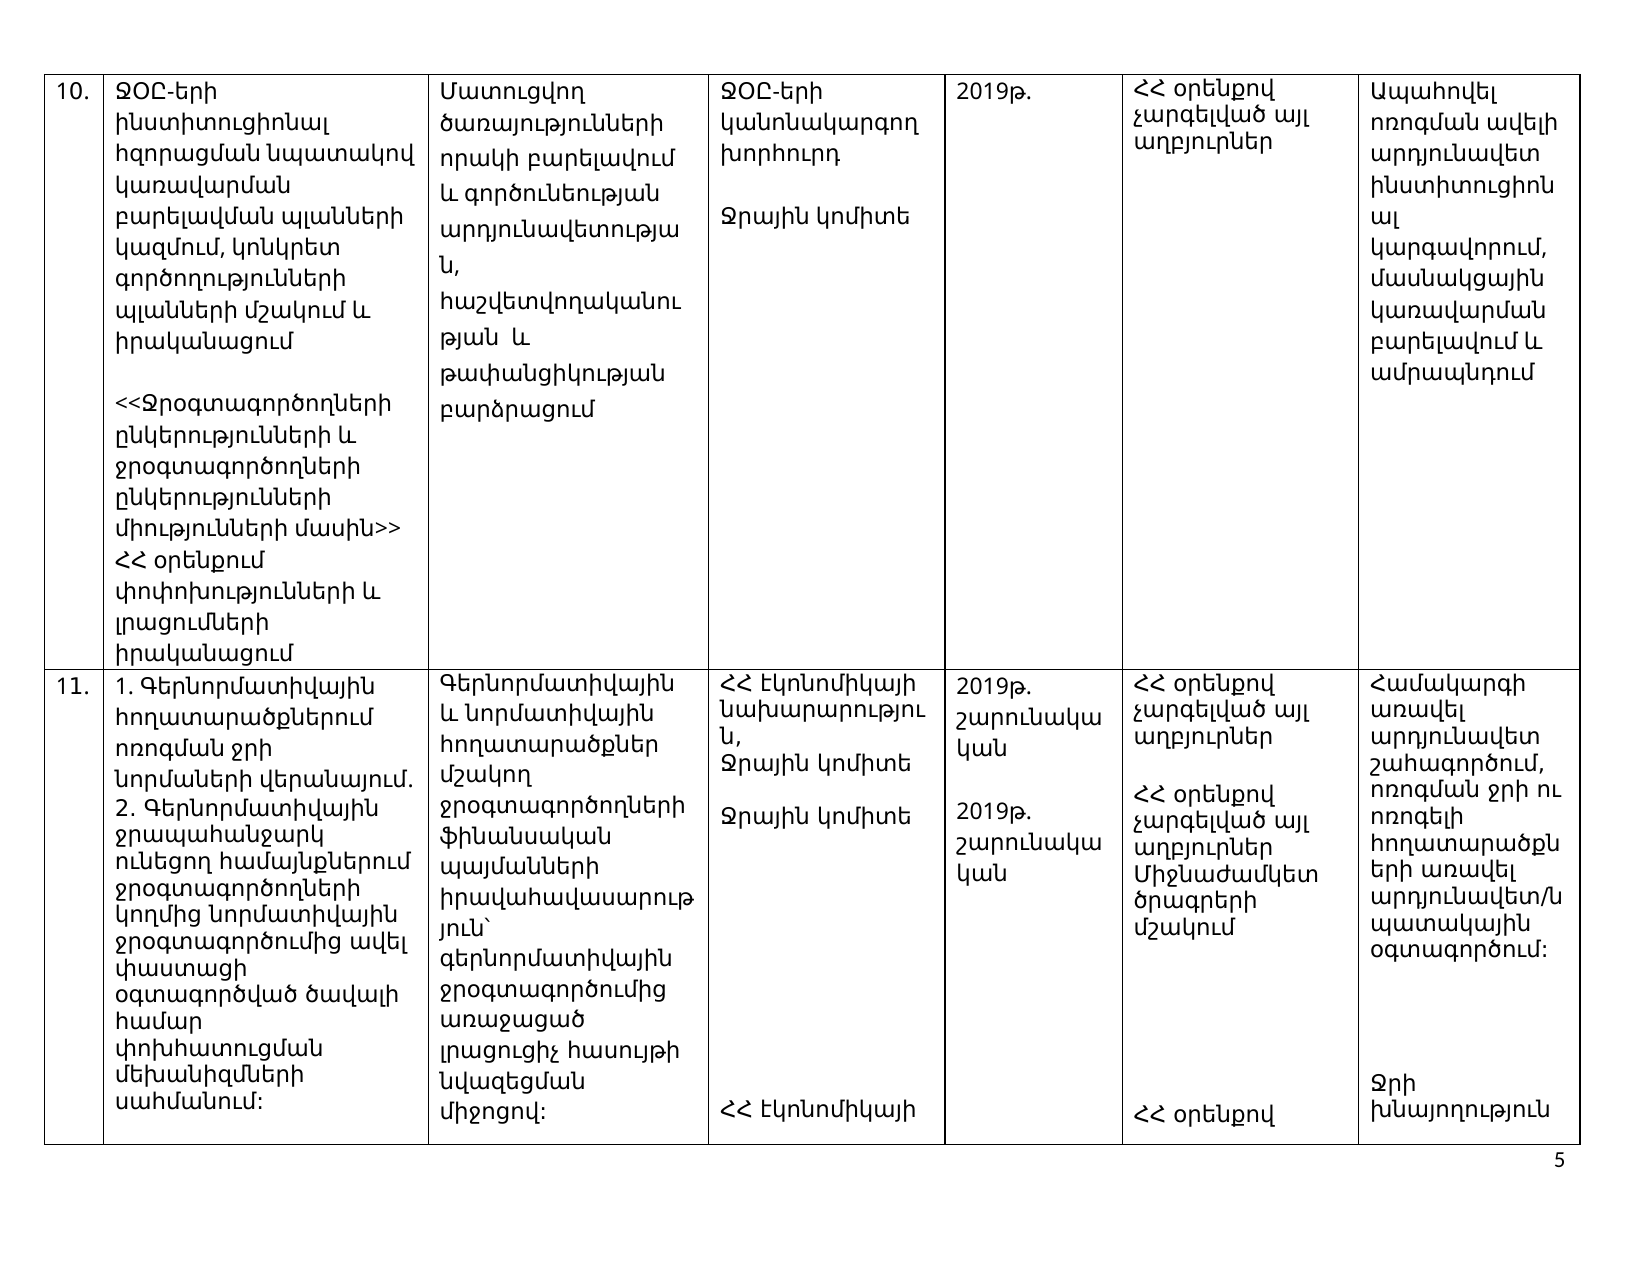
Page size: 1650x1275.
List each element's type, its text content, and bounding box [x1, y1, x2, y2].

table_cell ՋՕԸ-երի կանոնակարգող խորհուրդ Ջրային կոմիտե [709, 75, 944, 669]
table_cell 10. [45, 75, 103, 669]
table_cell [1123, 75, 1358, 669]
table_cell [946, 670, 1122, 1144]
table_cell Մատուցվող ծառայությունների որակի բարելավում և գործունեության արդյունավետության, հաշվետվողականության և թափանցիկության բարձրացում [429, 75, 708, 669]
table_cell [429, 670, 708, 1144]
table_cell ՋՕԸ-երի ինստիտուցիոնալ հզորացման նպատակով կառավարման բարելավման պլանների կազմում, կոնկրետ գործողությունների պլանների մշակում և իրականացում <<Ջրօգտագործողների ընկերությունների և ջրօգտագործողների ընկերությունների միությունների մասին>> ՀՀ օրենքում փոփոխությունների և լրացումների իրականացում [104, 75, 428, 669]
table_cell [709, 670, 944, 1144]
table_cell 11. [45, 670, 103, 1144]
table_cell Ապահովել ոռոգման ավելի արդյունավետ ինստիտուցիոնալ կարգավորում, մասնակցային կառավարման բարելավում և ամրապնդում [1359, 75, 1579, 669]
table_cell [1123, 670, 1358, 1144]
table_cell 2019թ. [946, 75, 1122, 669]
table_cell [104, 670, 428, 1144]
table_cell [1359, 670, 1579, 1144]
